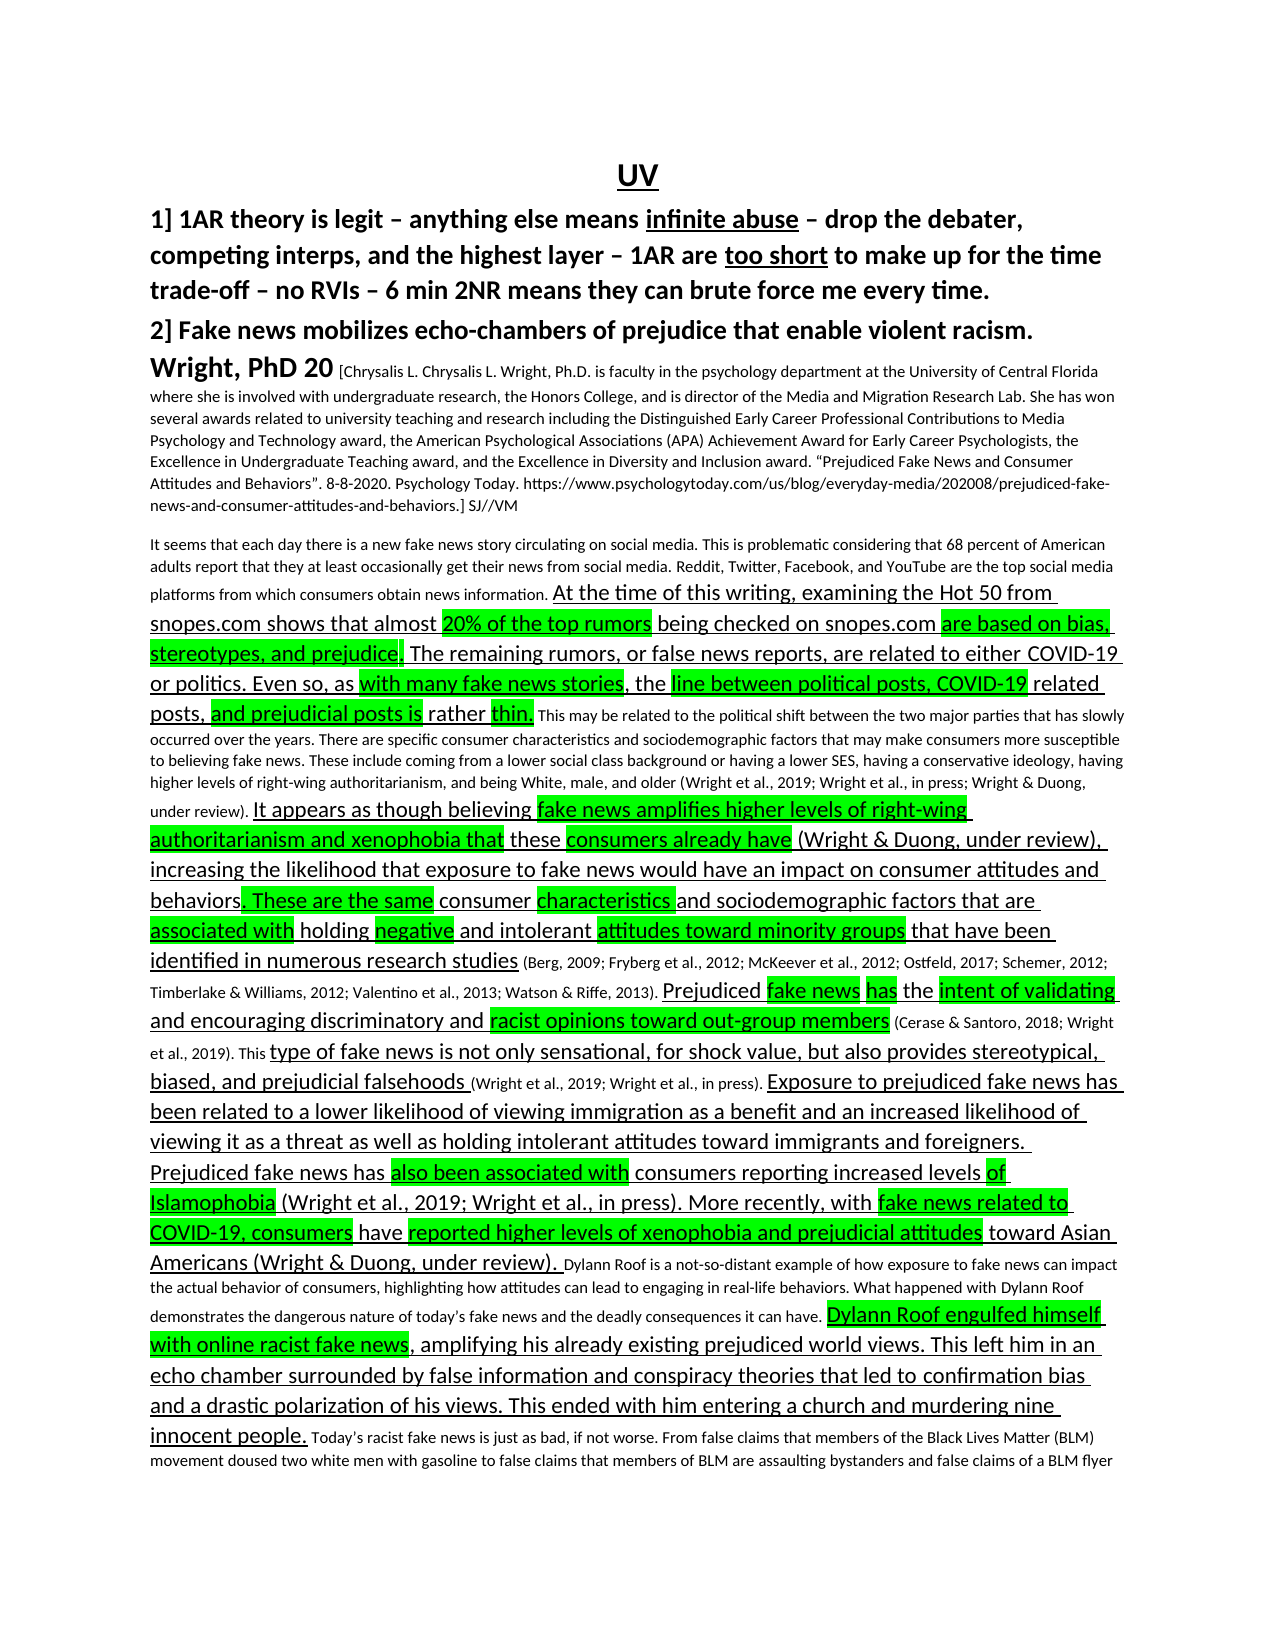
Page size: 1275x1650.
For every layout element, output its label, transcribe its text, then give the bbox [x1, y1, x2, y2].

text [150, 534, 1125, 1471]
subtitle 2] Fake news mobilizes echo-chambers of prejudice that enable violent racism. [150, 313, 1125, 346]
text Wright, PhD 20 [Chrysalis L. Chrysalis L. Wright, Ph.D. is faculty in the psychology department at the University of Central Florida where she is involved with undergraduate research, the Honors College, and is director of the Media and Migration Research Lab. She has won several awards related to university teaching and research including the Distinguished Early Career Professional Contributions to Media Psychology and Technology award, the American Psychological Associations (APA) Achievement Award for Early Career Psychologists, the Excellence in Undergraduate Teaching award, and the Excellence in Diversity and Inclusion award. “Prejudiced Fake News and Consumer Attitudes and Behaviors”. 8-8-2020. Psychology Today. https://www.psychologytoday.com/us/blog/everyday-media/202008/prejudiced-fake-news-and-consumer-attitudes-and-behaviors.] SJ//VM [150, 349, 1125, 516]
subtitle UV [150, 154, 1125, 195]
subtitle 1] 1AR theory is legit – anything else means infinite abuse – drop the debater, competing interps, and the highest layer – 1AR are too short to make up for the time trade-off – no RVIs – 6 min 2NR means they can brute force me every time. [150, 202, 1125, 307]
